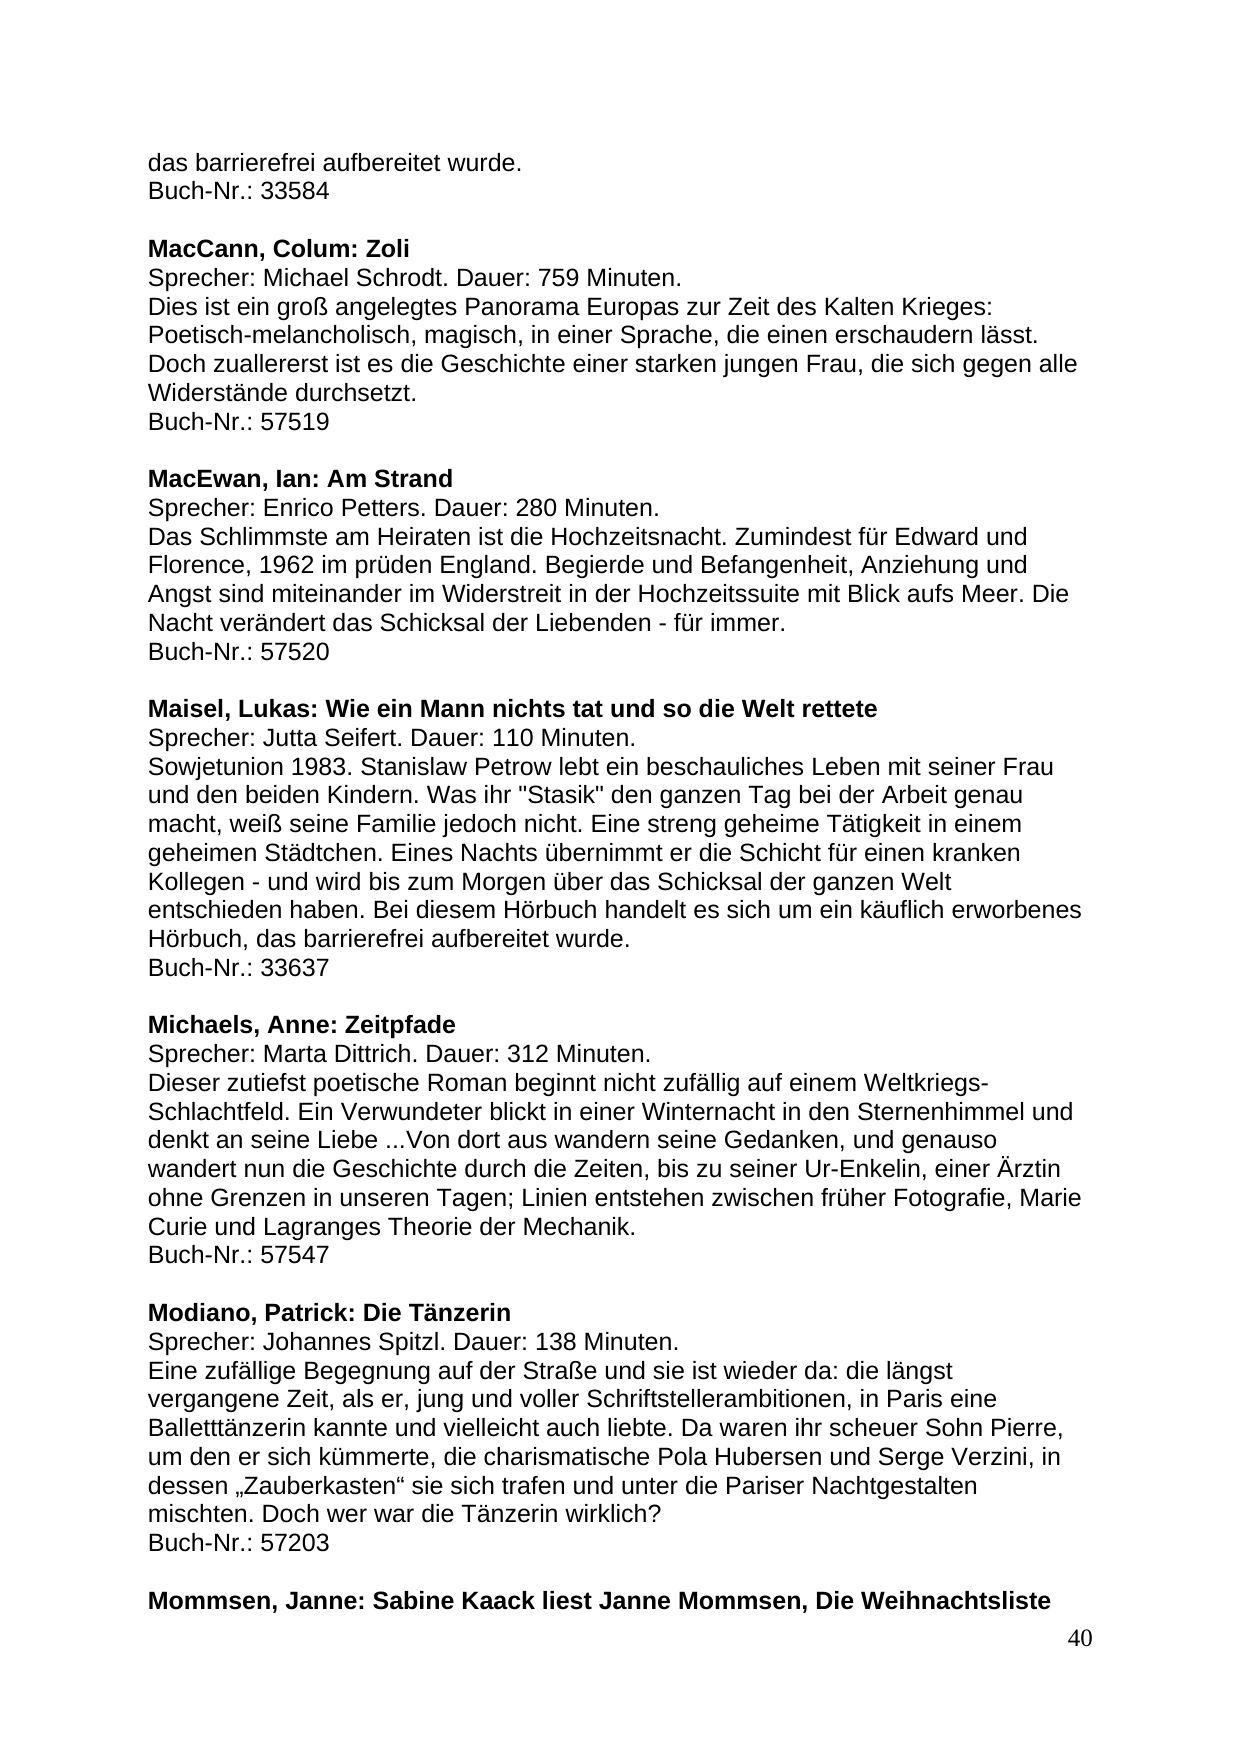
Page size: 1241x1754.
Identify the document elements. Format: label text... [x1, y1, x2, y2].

text Maisel, Lukas: Wie ein Mann nichts tat und so die Welt rettete [148, 665, 1093, 723]
text Sprecher: Johannes Spitzl. Dauer: 138 Minuten. Eine zufällige Begegnung auf der Straße und sie ist wieder da: die längst vergangene Zeit, als er, jung und voller Schriftstellerambitionen, in Paris eine Balletttänzerin kannte und vielleicht auch liebte. Da waren ihr scheuer Sohn Pierre, um den er sich kümmerte, die charismatische Pola Hubersen und Serge Verzini, in dessen „Zauberkasten“ sie sich trafen und unter die Pariser Nachtgestalten mischten. Doch wer war die Tänzerin wirklich? Buch-Nr.: 57203 [148, 1327, 1093, 1557]
text Sprecher: Marta Dittrich. Dauer: 312 Minuten. Dieser zutiefst poetische Roman beginnt nicht zufällig auf einem Weltkriegs-Schlachtfeld. Ein Verwundeter blickt in einer Winternacht in den Sternenhimmel und denkt an seine Liebe ...Von dort aus wandern seine Gedanken, und genauso wandert nun die Geschichte durch die Zeiten, bis zu seiner Ur-Enkelin, einer Ärztin ohne Grenzen in unseren Tagen; Linien entstehen zwischen früher Fotografie, Marie Curie und Lagranges Theorie der Mechanik. Buch-Nr.: 57547 [148, 1039, 1093, 1269]
text MacEwan, Ian: Am Strand [148, 435, 1093, 493]
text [148, 148, 1093, 205]
text Modiano, Patrick: Die Tänzerin [148, 1269, 1093, 1327]
text Michaels, Anne: Zeitpfade [148, 982, 1093, 1039]
text Sprecher: Jutta Seifert. Dauer: 110 Minuten. Sowjetunion 1983. Stanislaw Petrow lebt ein beschauliches Leben mit seiner Frau und den beiden Kindern. Was ihr "Stasik" den ganzen Tag bei der Arbeit genau macht, weiß seine Familie jedoch nicht. Eine streng geheime Tätigkeit in einem geheimen Städtchen. Eines Nachts übernimmt er die Schicht für einen kranken Kollegen - und wird bis zum Morgen über das Schicksal der ganzen Welt entschieden haben. Bei diesem Hörbuch handelt es sich um ein käuflich erworbenes Hörbuch, das barrierefrei aufbereitet wurde. Buch-Nr.: 33637 [148, 723, 1093, 982]
text Mommsen, Janne: Sabine Kaack liest Janne Mommsen, Die Weihnachtsliste [148, 1557, 1093, 1614]
text MacCann, Colum: Zoli [148, 205, 1093, 263]
text Sprecher: Enrico Petters. Dauer: 280 Minuten. Das Schlimmste am Heiraten ist die Hochzeitsnacht. Zumindest für Edward und Florence, 1962 im prüden England. Begierde und Befangenheit, Anziehung und Angst sind miteinander im Widerstreit in der Hochzeitssuite mit Blick aufs Meer. Die Nacht verändert das Schicksal der Liebenden - für immer. Buch-Nr.: 57520 [148, 493, 1093, 665]
text Sprecher: Michael Schrodt. Dauer: 759 Minuten. Dies ist ein groß angelegtes Panorama Europas zur Zeit des Kalten Krieges: Poetisch-melancholisch, magisch, in einer Sprache, die einen erschaudern lässt. Doch zuallererst ist es die Geschichte einer starken jungen Frau, die sich gegen alle Widerstände durchsetzt. Buch-Nr.: 57519 [148, 263, 1093, 435]
